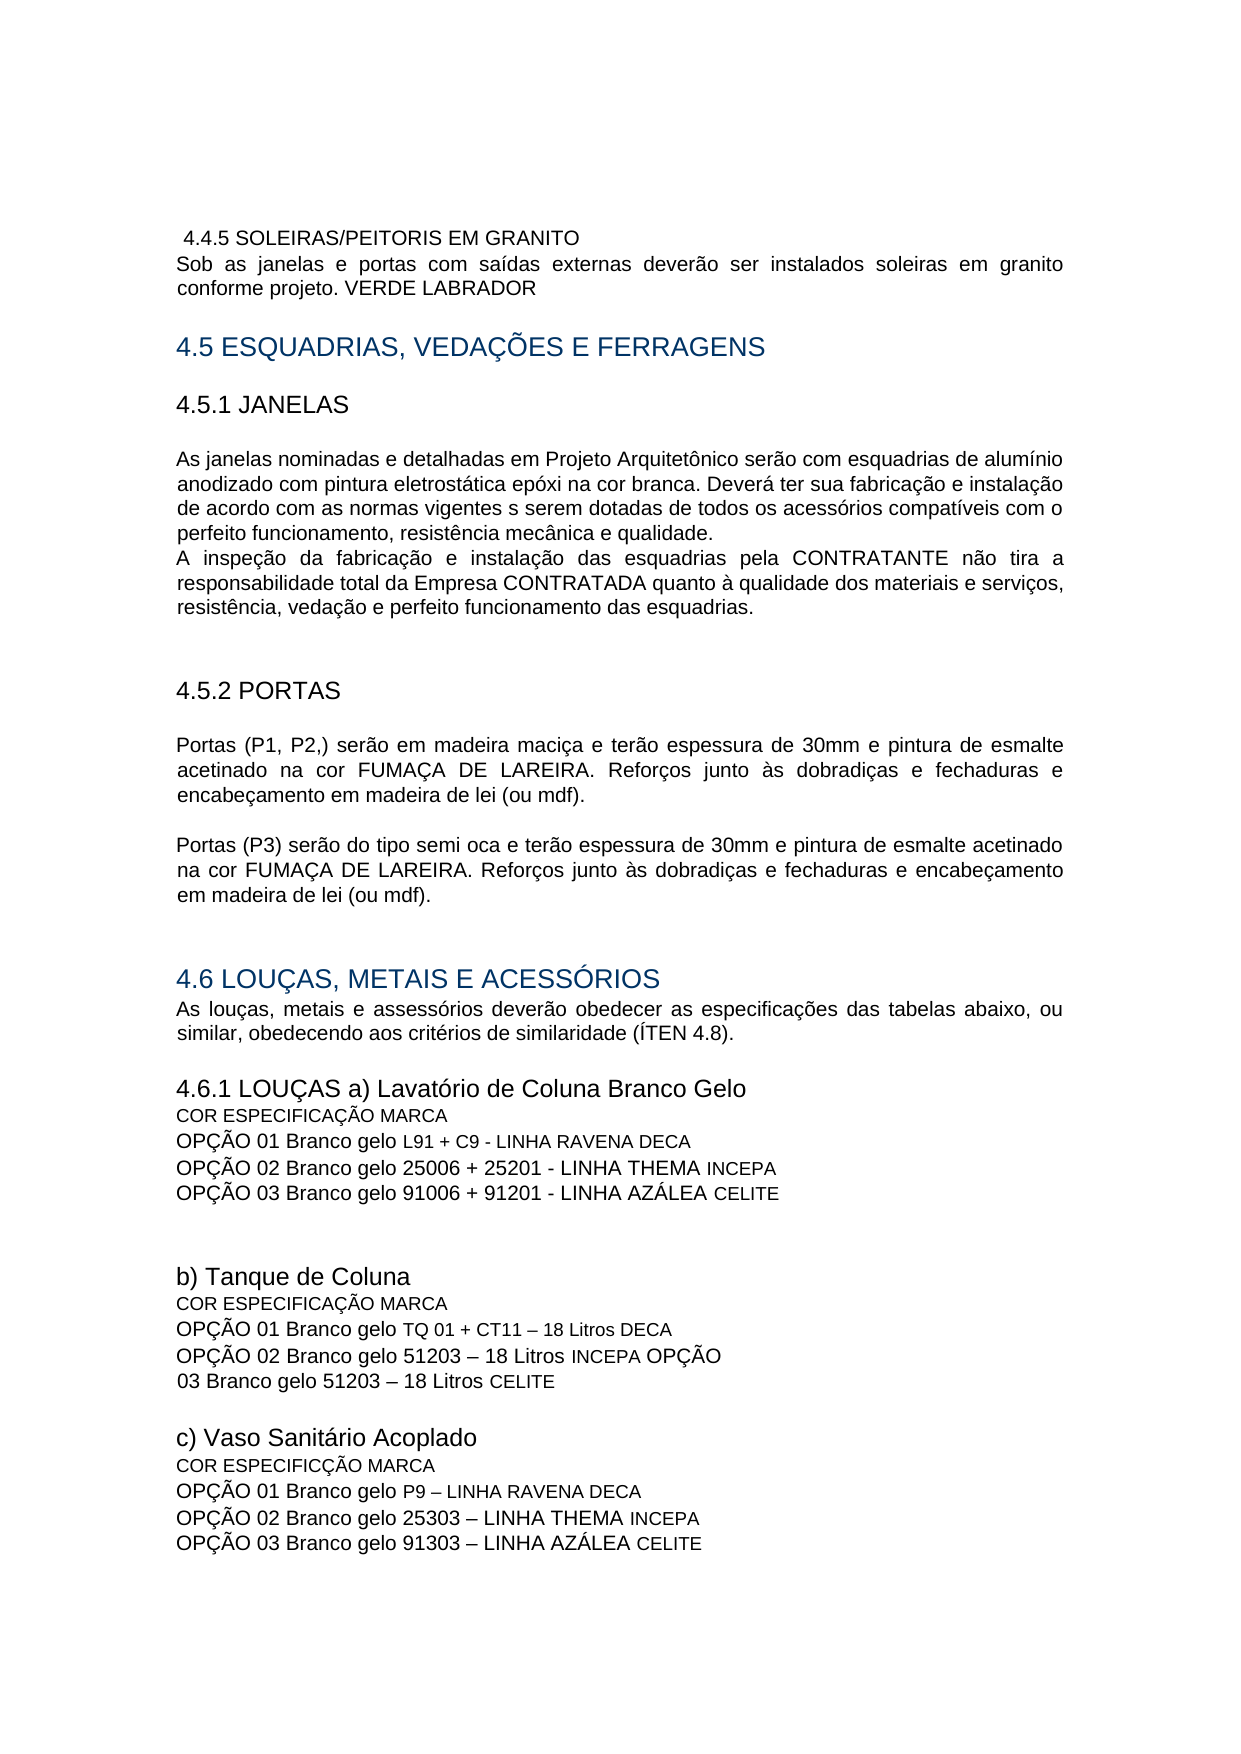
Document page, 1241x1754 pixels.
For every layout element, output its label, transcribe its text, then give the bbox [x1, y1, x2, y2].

text OPÇÃO 02 Branco gelo 51203 – 18 Litros INCEPA OPÇÃO 03 Branco gelo 51203 – 18 Litros CELITE [176, 1344, 721, 1392]
text Portas (P3) serão do tipo semi oca e terão espessura de 30mm e pintura de esmalte acetinado na cor FUMAÇA DE LAREIRA. Reforços junto às dobradiças e fechaduras e encabeçamento em madeira de lei (ou mdf). [176, 833, 1065, 906]
subtitle b) Tanque de Coluna [176, 1262, 1063, 1290]
subtitle 4.6 LOUÇAS, METAIS E ACESSÓRIOS [176, 963, 1063, 994]
text OPÇÃO 01 Branco gelo P9 – LINHA RAVENA DECA [176, 1479, 1070, 1503]
text Portas (P1, P2,) serão em madeira maciça e terão espessura de 30mm e pintura de esmalte acetinado na cor FUMAÇA DE LAREIRA. Reforços junto às dobradiças e fechaduras e encabeçamento em madeira de lei (ou mdf). [176, 733, 1065, 806]
text COR ESPECIFICAÇÃO MARCA [176, 1293, 1070, 1314]
text OPÇÃO 01 Branco gelo L91 + C9 - LINHA RAVENA DECA [176, 1129, 1070, 1153]
text As louças, metais e assessórios deverão obedecer as especificações das tabelas abaixo, ou similar, obedecendo aos critérios de similaridade (ÍTEN 4.8). [176, 996, 1065, 1045]
text COR ESPECIFICÇÃO MARCA [176, 1455, 1070, 1476]
text OPÇÃO 02 Branco gelo 25006 + 25201 - LINHA THEMA INCEPA [176, 1156, 1065, 1180]
text OPÇÃO 03 Branco gelo 91303 – LINHA AZÁLEA CELITE [176, 1531, 1065, 1555]
subtitle 4.5.1 JANELAS [176, 390, 1063, 418]
subtitle 4.6.1 LOUÇAS a) Lavatório de Coluna Branco Gelo [176, 1074, 1063, 1102]
text COR ESPECIFICAÇÃO MARCA [176, 1105, 1070, 1127]
text OPÇÃO 02 Branco gelo 25303 – LINHA THEMA INCEPA [176, 1506, 1065, 1530]
subtitle 4.5.2 PORTAS [176, 676, 1063, 705]
text A inspeção da fabricação e instalação das esquadrias pela CONTRATANTE não tira a responsabilidade total da Empresa CONTRATADA quanto à qualidade dos materiais e serviços, resistência, vedação e perfeito funcionamento das esquadrias. [176, 546, 1065, 619]
subtitle 4.5 ESQUADRIAS, VEDAÇÕES E FERRAGENS [176, 331, 1063, 362]
text Sob as janelas e portas com saídas externas deverão ser instalados soleiras em granito conforme projeto. VERDE LABRADOR [176, 251, 1065, 300]
subtitle c) Vaso Sanitário Acoplado [176, 1423, 1063, 1452]
text OPÇÃO 03 Branco gelo 91006 + 91201 - LINHA AZÁLEA CELITE [176, 1181, 1065, 1205]
text 4.4.5 SOLEIRAS/PEITORIS EM GRANITO [177, 226, 1070, 249]
text As janelas nominadas e detalhadas em Projeto Arquitetônico serão com esquadrias de alumínio anodizado com pintura eletrostática epóxi na cor branca. Deverá ter sua fabricação e instalação de acordo com as normas vigentes s serem dotadas de todos os acessórios compatíveis com o perfeito funcionamento, resistência mecânica e qualidade. [176, 447, 1065, 545]
text OPÇÃO 01 Branco gelo TQ 01 + CT11 – 18 Litros DECA [176, 1317, 1070, 1341]
